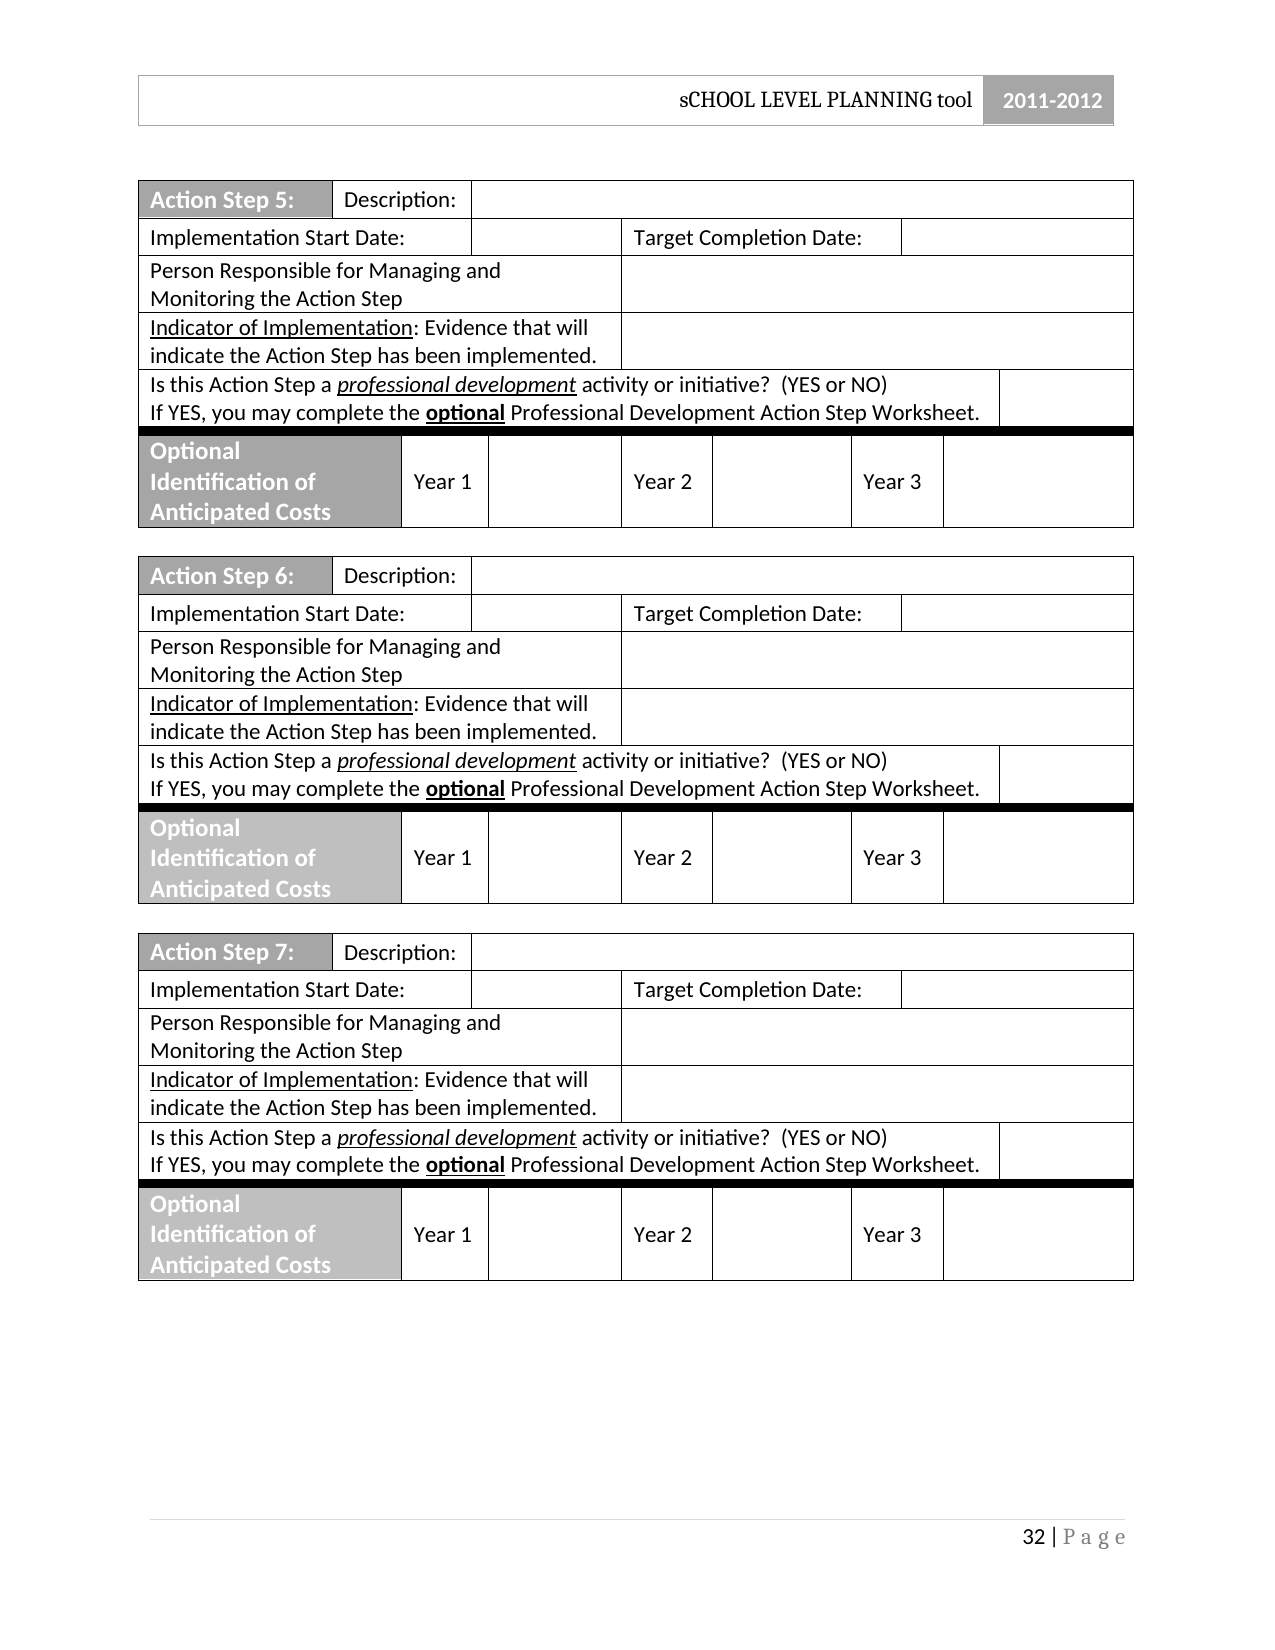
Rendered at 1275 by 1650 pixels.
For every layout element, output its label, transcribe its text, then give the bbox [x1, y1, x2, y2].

table_cell [1000, 746, 1133, 802]
table_cell Implementation Start Date: [139, 595, 471, 631]
table_header [472, 557, 1133, 594]
table_cell [622, 689, 1133, 745]
table_header Action Step 5: [139, 181, 332, 217]
table_cell [472, 971, 621, 1007]
table_cell [472, 219, 621, 255]
table_cell [489, 812, 621, 903]
table_header Description: [333, 934, 471, 970]
table_cell [622, 256, 1133, 312]
table_header [472, 934, 1133, 970]
table_cell [1000, 370, 1133, 426]
table_header Description: [333, 181, 471, 217]
table_cell Year 1 [402, 812, 488, 903]
table_header Description: [333, 557, 471, 594]
table_cell Optional Identification of Anticipated Costs [139, 812, 401, 903]
table_header [472, 181, 1133, 217]
table_cell [622, 313, 1133, 369]
table_cell [902, 595, 1133, 631]
table_cell [1000, 1123, 1133, 1179]
table_cell Year 3 [852, 1188, 943, 1279]
table_cell [489, 1188, 621, 1279]
table_cell [944, 812, 1133, 903]
table_cell [713, 436, 851, 527]
table_cell [713, 1188, 851, 1279]
table_cell [944, 436, 1133, 527]
table_header Action Step 6: [139, 557, 332, 594]
table_cell [472, 595, 621, 631]
table_cell [489, 436, 621, 527]
table_header Action Step 7: [139, 934, 332, 970]
table_cell Year 2 [622, 812, 712, 903]
table_cell Year 3 [852, 812, 943, 903]
table_cell [713, 812, 851, 903]
table_cell Target Completion Date: [622, 219, 901, 255]
table_cell Indicator of Implementation: Evidence that will indicate the Action Step has been implemented. [139, 1066, 621, 1122]
table_cell [902, 971, 1133, 1007]
table_cell Year 1 [402, 1188, 488, 1279]
table_cell [622, 1066, 1133, 1122]
table_cell [902, 219, 1133, 255]
table_cell Target Completion Date: [622, 595, 901, 631]
table_cell Target Completion Date: [622, 971, 901, 1007]
table_cell Indicator of Implementation: Evidence that will indicate the Action Step has been implemented. [139, 689, 621, 745]
table_cell Year 3 [852, 436, 943, 527]
table_cell Optional Identification of Anticipated Costs [139, 436, 401, 527]
table_cell Person Responsible for Managing and Monitoring the Action Step [139, 632, 621, 688]
table_cell [944, 1188, 1133, 1279]
table_cell Year 2 [622, 1188, 712, 1279]
table_cell Year 2 [622, 436, 712, 527]
table_cell Indicator of Implementation: Evidence that will indicate the Action Step has been implemented. [139, 313, 621, 369]
table_cell Person Responsible for Managing and Monitoring the Action Step [139, 1009, 621, 1064]
table_cell Implementation Start Date: [139, 219, 471, 255]
table_cell Person Responsible for Managing and Monitoring the Action Step [139, 256, 621, 312]
table_cell Implementation Start Date: [139, 971, 471, 1007]
table_cell [622, 632, 1133, 688]
table_cell [622, 1009, 1133, 1064]
table_cell Year 1 [402, 436, 488, 527]
table_cell Optional Identification of Anticipated Costs [139, 1188, 401, 1279]
